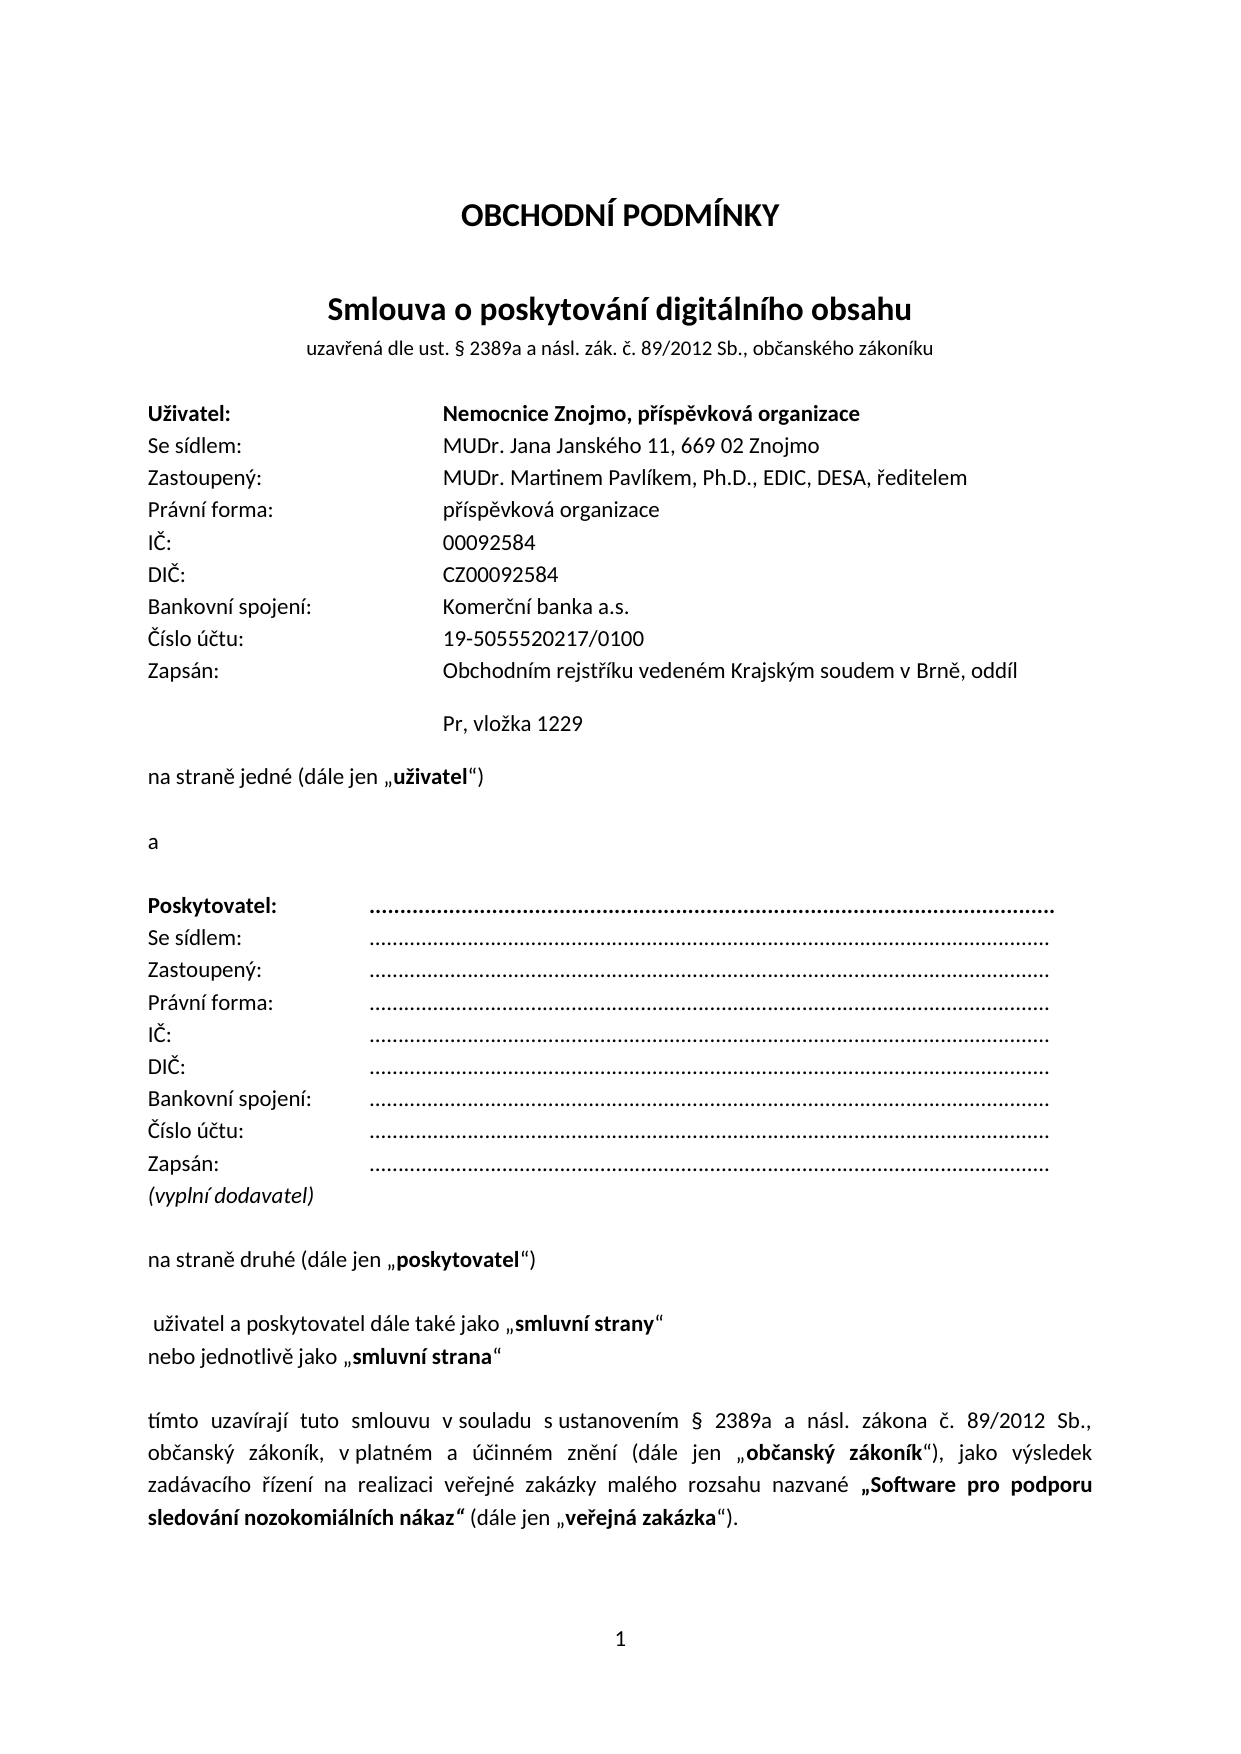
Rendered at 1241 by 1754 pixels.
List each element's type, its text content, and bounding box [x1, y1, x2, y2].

text Číslo účtu: ...................................................................................................................... [148, 1116, 1093, 1144]
text Se sídlem: MUDr. Jana Janského 11, 669 02 Znojmo [148, 431, 1093, 459]
text Poskytovatel: ................................................................................................................ [148, 891, 1093, 919]
text na straně jedné (dále jen „uživatel“) [148, 762, 1093, 790]
text Se sídlem: ...................................................................................................................... [148, 923, 1093, 951]
text IČ: ...................................................................................................................... [148, 1020, 1093, 1048]
text Bankovní spojení: Komerční banka a.s. [148, 592, 1093, 620]
text IČ: 00092584 [148, 528, 1093, 556]
text (vyplní dodavatel) [148, 1181, 1093, 1209]
text Zastoupený: ...................................................................................................................... [148, 956, 1093, 983]
text Právní forma: ...................................................................................................................... [148, 988, 1093, 1016]
text Pr, vložka 1229 [148, 709, 1093, 737]
text nebo jednotlivě jako „smluvní strana“ [148, 1342, 1093, 1370]
text uživatel a poskytovatel dále také jako „smluvní strany“ [148, 1309, 1093, 1338]
text Číslo účtu: 19-5055520217/0100 [148, 624, 1093, 652]
text Uživatel: Nemocnice Znojmo, příspěvková organizace [148, 399, 1093, 427]
text OBCHODNÍ PODMÍNKY [148, 194, 1093, 235]
text tímto uzavírají tuto smlouvu v souladu s ustanovením § 2389a a násl. zákona č. 89/2012 Sb., občanský zákoník, v platném a účinném znění (dále jen „občanský zákoník“), jako výsledek zadávacího řízení na realizaci veřejné zakázky malého rozsahu nazvané „Software pro podporu sledování nozokomiálních nákaz“ (dále jen „veřejná zakázka“). [148, 1406, 1093, 1531]
text DIČ: ...................................................................................................................... [148, 1052, 1093, 1080]
text DIČ: CZ00092584 [148, 560, 1093, 588]
text Zapsán: ...................................................................................................................... [148, 1149, 1093, 1177]
text na straně druhé (dále jen „poskytovatel“) [148, 1245, 1093, 1273]
text Zapsán: Obchodním rejstříku vedeném Krajským soudem v Brně, oddíl [148, 656, 1093, 684]
text Zastoupený: MUDr. Martinem Pavlíkem, Ph.D., EDIC, DESA, ředitelem [148, 463, 1093, 491]
text Smlouva o poskytování digitálního obsahu [148, 288, 1093, 329]
text uzavřená dle ust. § 2389a a násl. zák. č. 89/2012 Sb., občanského zákoníku [148, 335, 1093, 360]
text a [148, 827, 1093, 855]
text Bankovní spojení: ...................................................................................................................... [148, 1084, 1093, 1112]
text Právní forma: příspěvková organizace [148, 495, 1093, 523]
